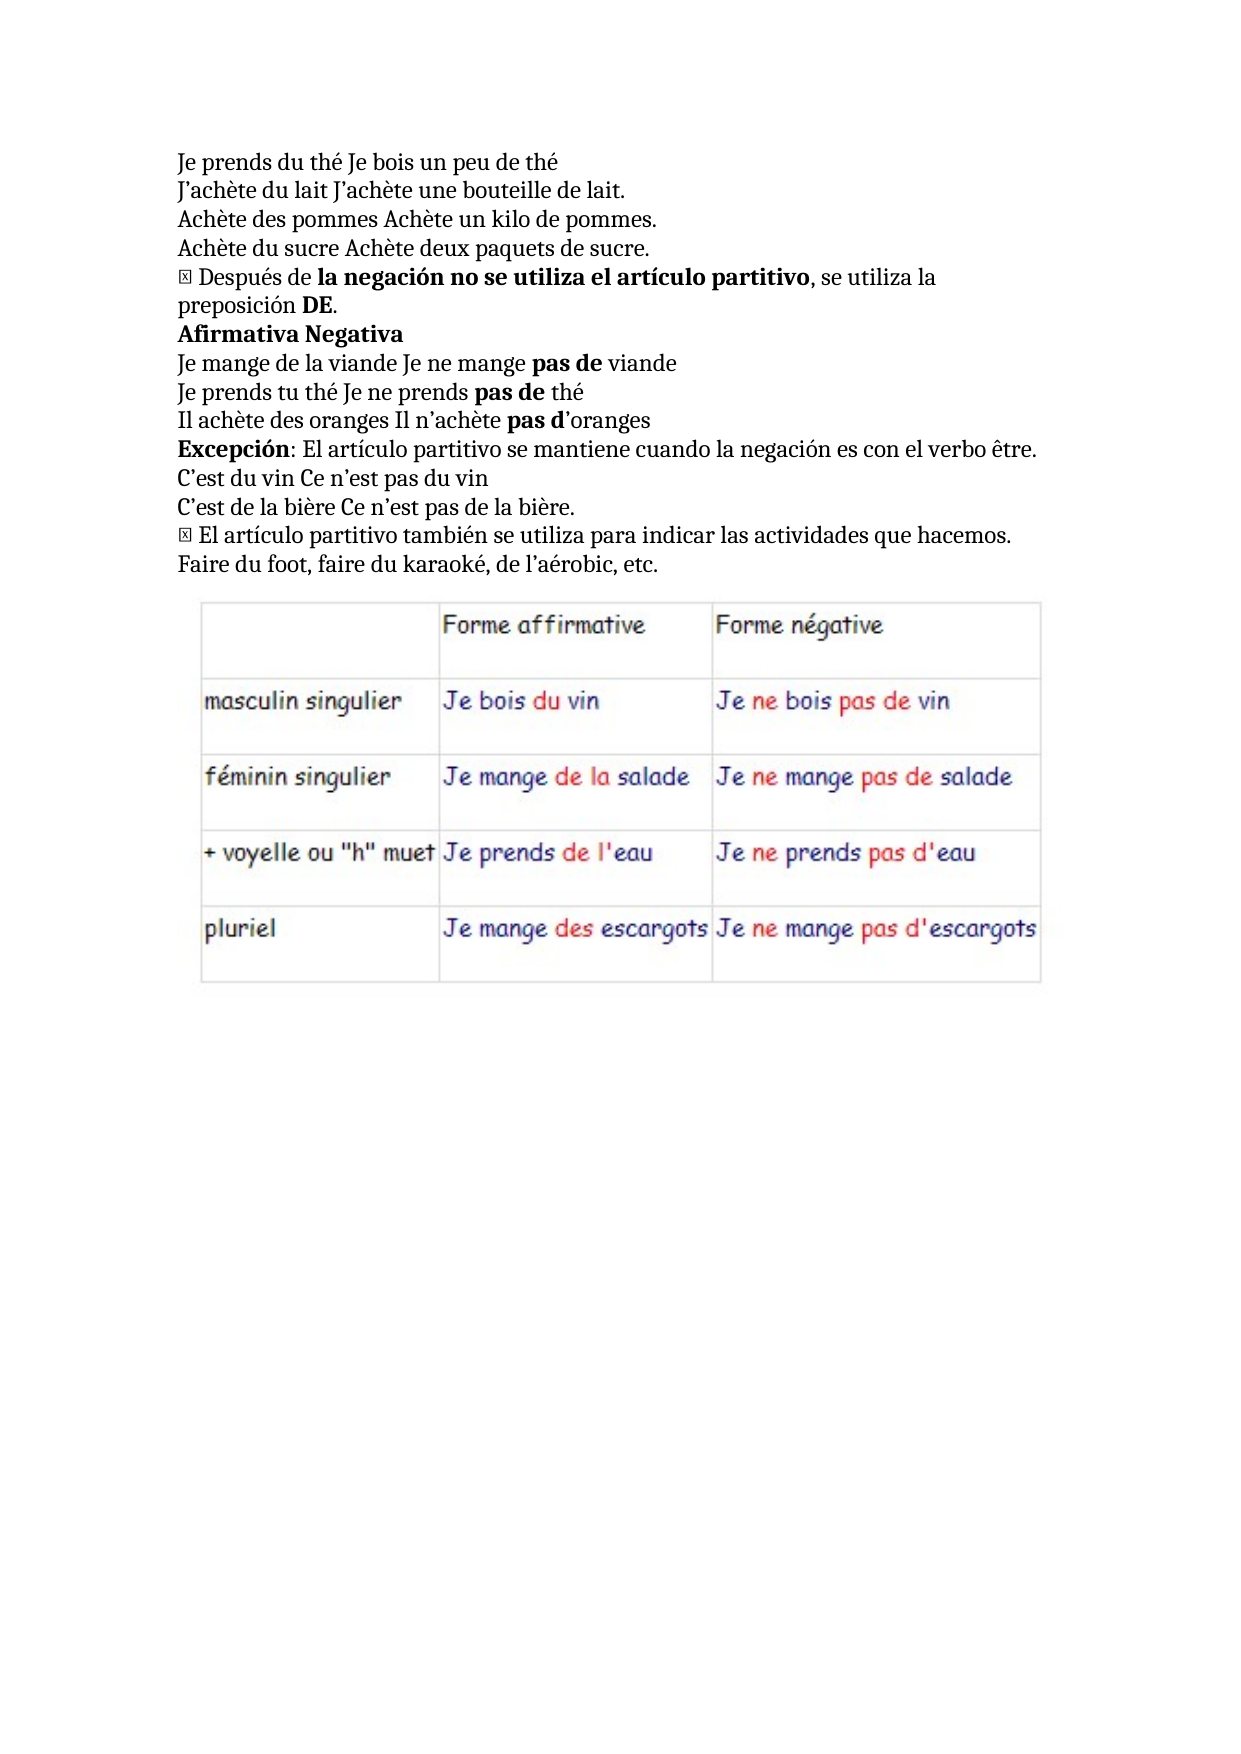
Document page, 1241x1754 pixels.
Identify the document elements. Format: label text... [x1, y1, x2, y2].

text  Después de la negación no se utiliza el artículo partitivo, se utiliza la [177, 263, 1063, 291]
text Il achète des oranges Il n’achète pas d’oranges [177, 406, 1063, 435]
text J’achète du lait J’achète une bouteille de lait. [177, 176, 1063, 205]
text C’est de la bière Ce n’est pas de la bière. [177, 493, 1063, 521]
text Afirmativa Negativa [177, 320, 1063, 349]
text Je prends du thé Je bois un peu de thé [177, 148, 1063, 176]
text preposición DE. [177, 291, 1063, 320]
picture [177, 583, 1079, 1000]
text Achète du sucre Achète deux paquets de sucre. [177, 234, 1063, 263]
text Je mange de la viande Je ne mange pas de viande [177, 349, 1063, 378]
text Je prends tu thé Je ne prends pas de thé [177, 378, 1063, 406]
text Faire du foot, faire du karaoké, de l’aérobic, etc. [177, 550, 1063, 583]
text  El artículo partitivo también se utiliza para indicar las actividades que hacemos. [177, 521, 1063, 550]
text C’est du vin Ce n’est pas du vin [177, 464, 1063, 493]
text Excepción: El artículo partitivo se mantiene cuando la negación es con el verbo être. [177, 435, 1063, 464]
text Achète des pommes Achète un kilo de pommes. [177, 205, 1063, 234]
